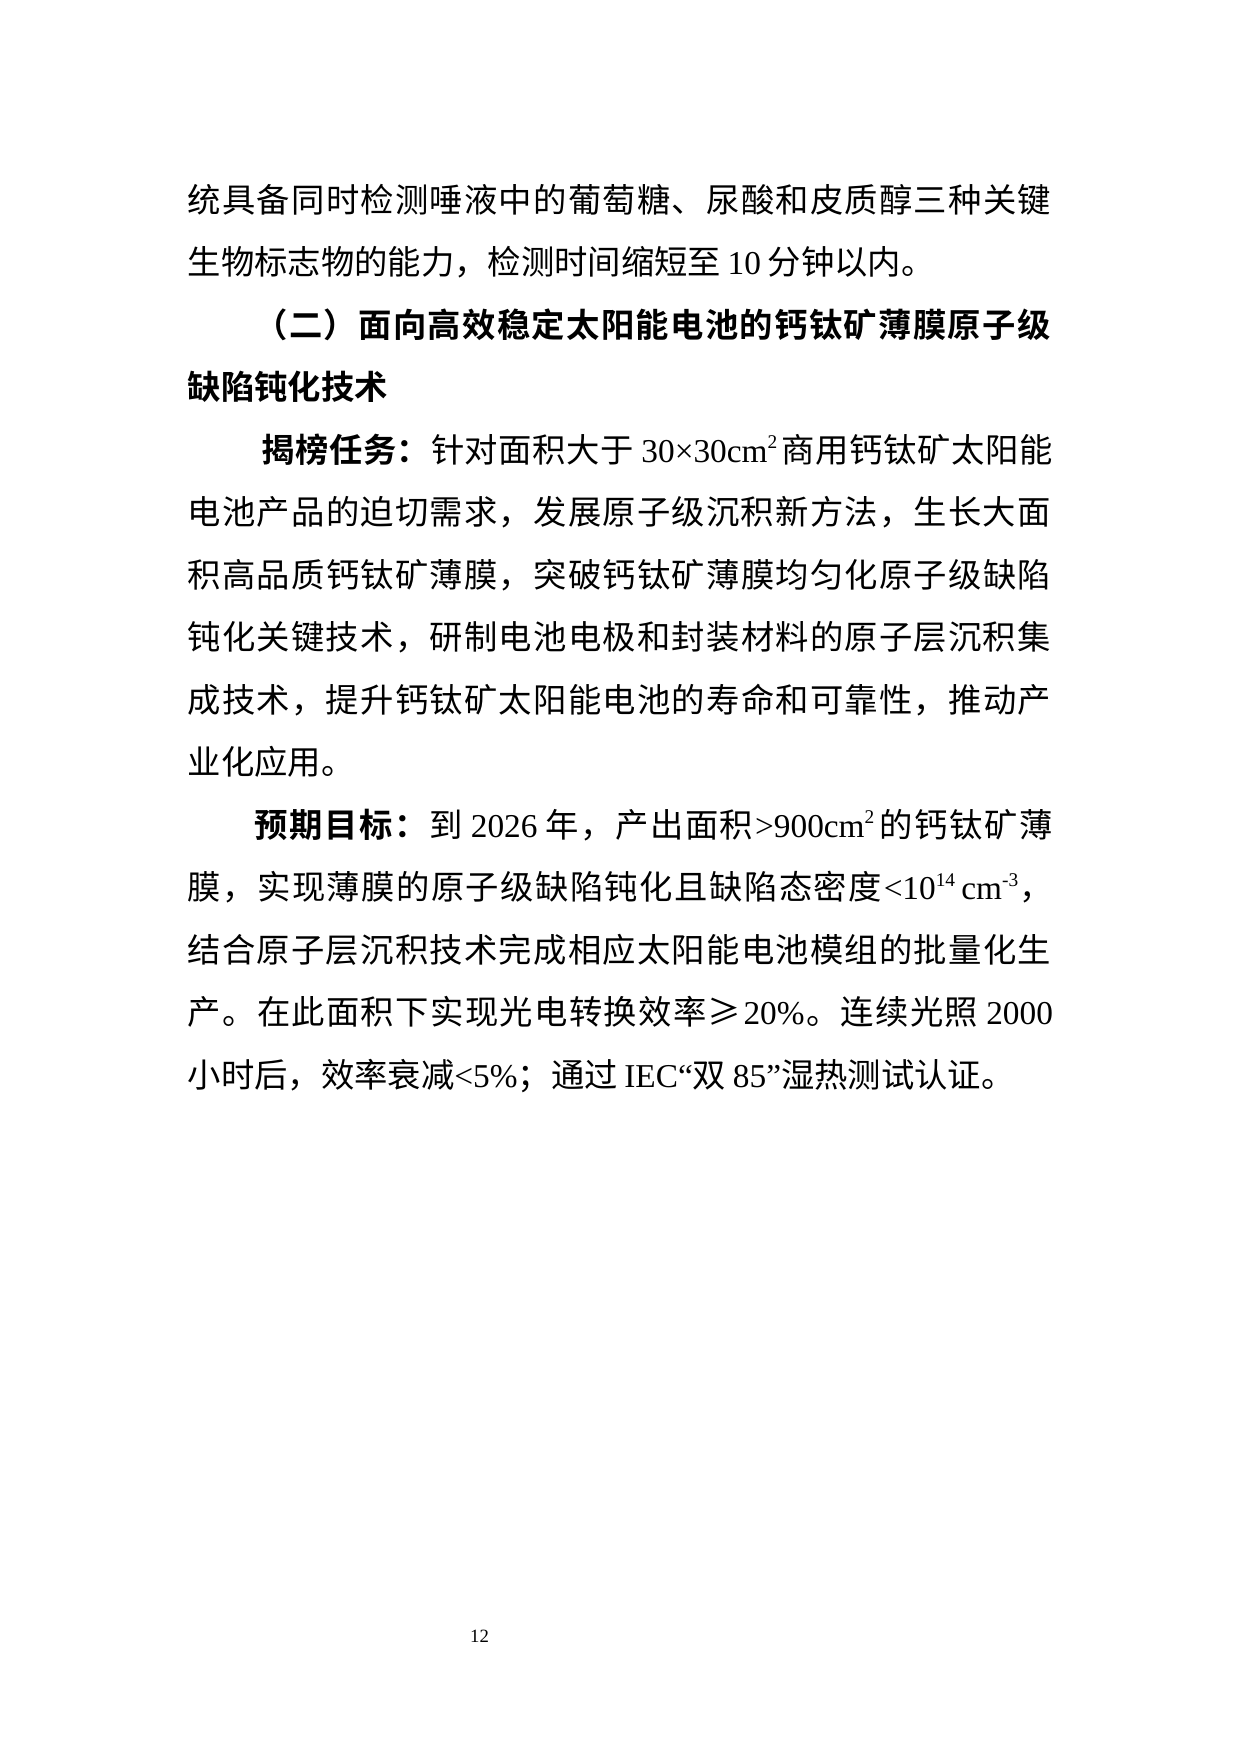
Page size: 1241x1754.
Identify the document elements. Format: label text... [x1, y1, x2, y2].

text （二）面向高效稳定太阳能电池的钙钛矿薄膜原子级缺陷钝化技术 [187, 287, 1053, 412]
text 揭榜任务：针对面积大于30×30cm2商用钙钛矿太阳能电池产品的迫切需求，发展原子级沉积新方法，生长大面积高品质钙钛矿薄膜，突破钙钛矿薄膜均匀化原子级缺陷钝化关键技术，研制电池电极和封装材料的原子层沉积集成技术，提升钙钛矿太阳能电池的寿命和可靠性，推动产业化应用。 [187, 412, 1053, 787]
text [187, 162, 1053, 287]
text 预期目标：到2026年，产出面积>900cm2的钙钛矿薄膜，实现薄膜的原子级缺陷钝化且缺陷态密度<1014 cm-3，结合原子层沉积技术完成相应太阳能电池模组的批量化生产。在此面积下实现光电转换效率≥20%。连续光照2000小时后，效率衰减<5%；通过IEC“双85”湿热测试认证。 [187, 787, 1053, 1099]
